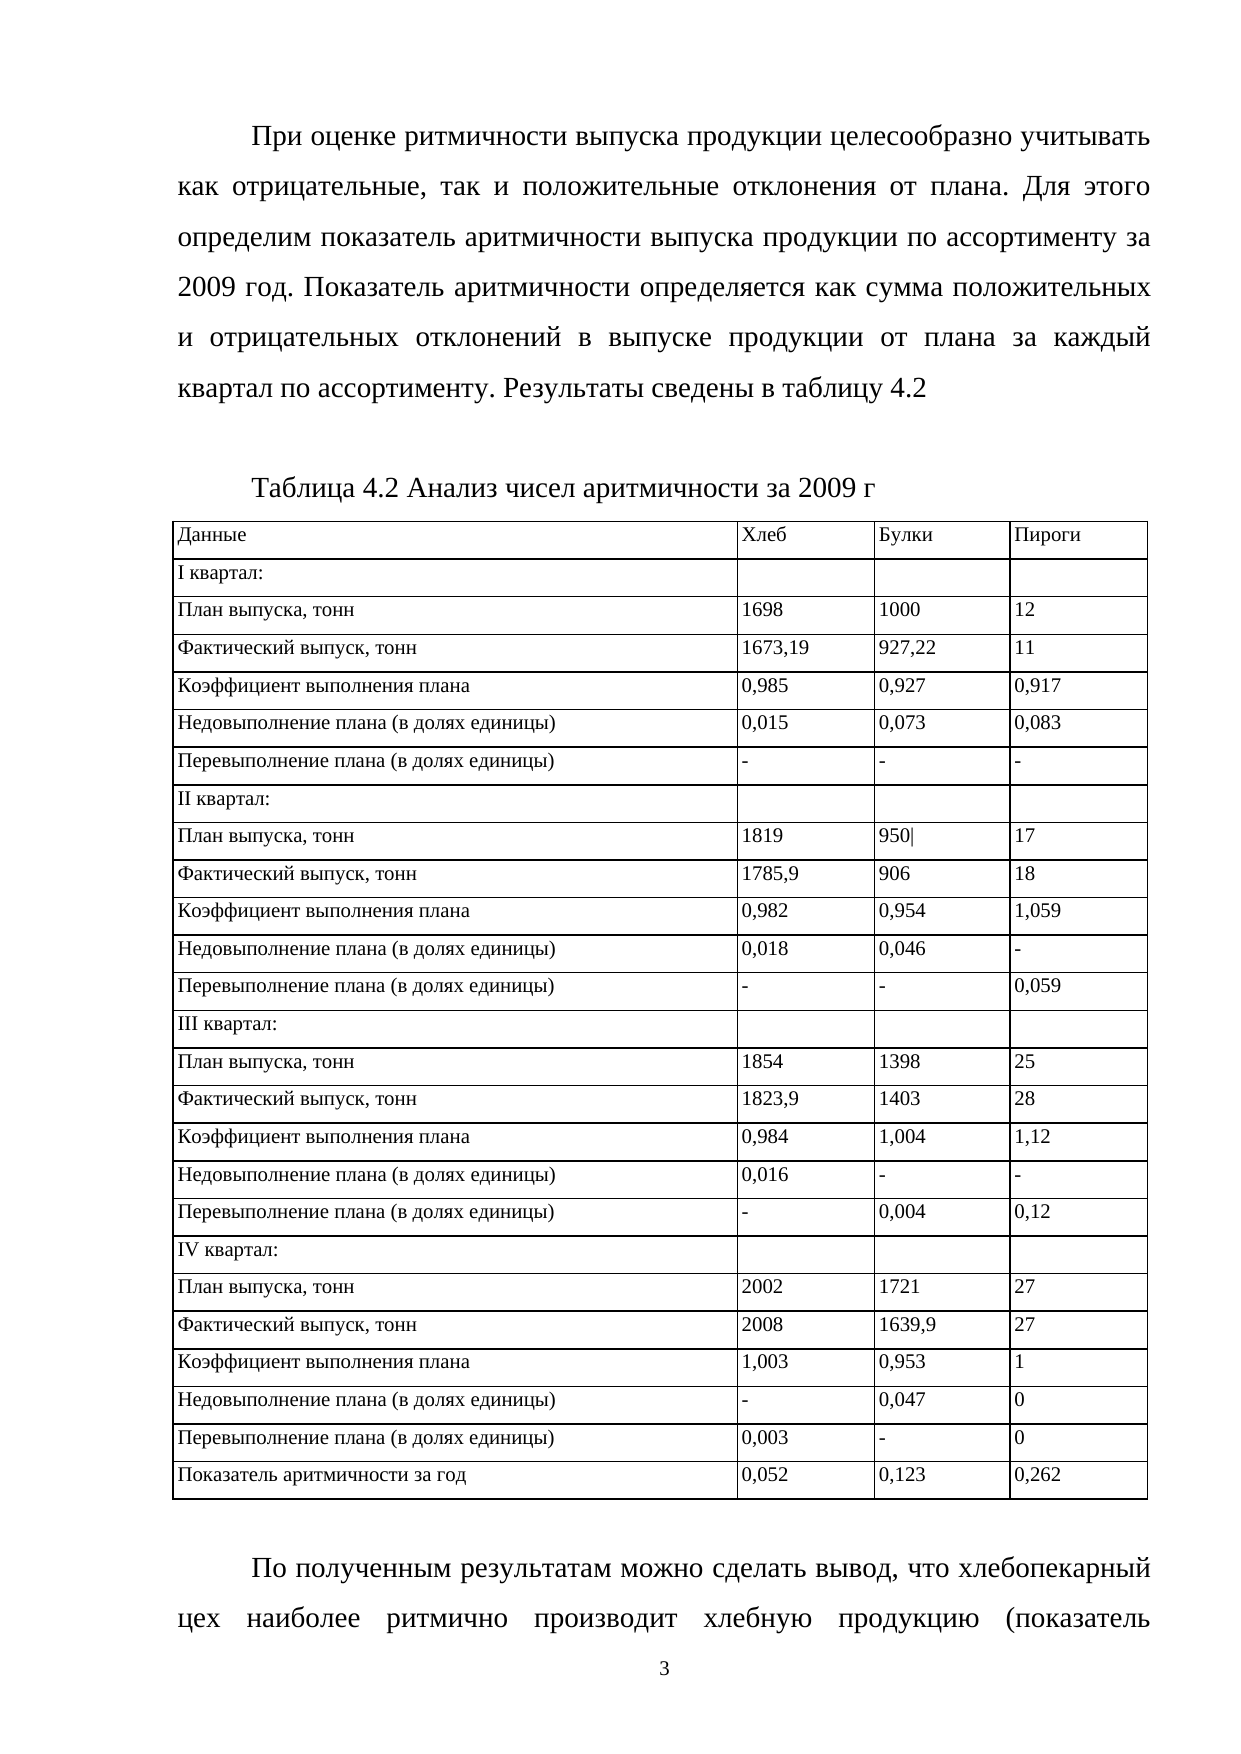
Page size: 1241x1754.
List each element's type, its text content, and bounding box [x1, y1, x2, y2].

table_cell 1,059 [1011, 898, 1147, 934]
table_cell [738, 786, 874, 821]
table_cell 1,003 [738, 1350, 874, 1386]
table_cell 0,018 [738, 936, 874, 972]
table_cell - [738, 748, 874, 784]
table_cell 12 [1011, 597, 1147, 633]
table_cell Коэффициент выполнения плана [174, 898, 737, 934]
table_cell Недовыполнение плана (в долях единицы) [174, 710, 737, 746]
table_cell [1011, 560, 1147, 596]
table_cell 2008 [738, 1312, 874, 1348]
table_cell 0 [1011, 1425, 1147, 1461]
table_cell 0,262 [1011, 1462, 1147, 1498]
table_cell Коэффициент выполнения плана [174, 1124, 737, 1160]
table_cell 1823,9 [738, 1086, 874, 1122]
table_cell Фактический выпуск, тонн [174, 1086, 737, 1122]
table_cell 0,984 [738, 1124, 874, 1160]
table_cell - [1011, 748, 1147, 784]
table_cell 0,015 [738, 710, 874, 746]
table_cell - [1011, 936, 1147, 972]
table_header Пироги [1011, 522, 1147, 558]
table_cell 0,982 [738, 898, 874, 934]
table_cell 27 [1011, 1274, 1147, 1310]
table_cell - [738, 1387, 874, 1423]
table_cell 27 [1011, 1312, 1147, 1348]
table_cell [738, 1237, 874, 1273]
table_cell 0 [1011, 1387, 1147, 1423]
text При оценке ритмичности выпуска продукции целесообразно учитывать как отрицательные, так и положительные отклонения от плана. Для этого определим показатель аритмичности выпуска продукции по ассортименту за 2009 год. Показатель аритмичности определяется как сумма положительных и отрицательных отклонений в выпуске продукции от плана за каждый квартал по ассортименту. Результаты сведены в таблицу 4.2 [177, 118, 1152, 403]
table_cell - [875, 1425, 1009, 1461]
table_header Хлеб [738, 522, 874, 558]
table_cell 1398 [875, 1049, 1009, 1085]
table_cell 0,059 [1011, 973, 1147, 1009]
table_cell 17 [1011, 823, 1147, 859]
table_cell Коэффициент выполнения плана [174, 1350, 737, 1386]
text Таблица 4.2 Анализ чисел аритмичности за [177, 470, 1152, 504]
table_cell 1698 [738, 597, 874, 633]
table_cell [875, 786, 1009, 821]
table_cell 927,22 [875, 635, 1009, 671]
table_cell 0,917 [1011, 673, 1147, 709]
table_cell III квартал: [174, 1011, 737, 1047]
table_cell I квартал: [174, 560, 737, 596]
table_cell - [875, 973, 1009, 1009]
table_cell 1403 [875, 1086, 1009, 1122]
table_cell 1,004 [875, 1124, 1009, 1160]
table_cell Недовыполнение плана (в долях единицы) [174, 1387, 737, 1423]
table_cell План выпуска, тонн [174, 597, 737, 633]
table_cell 0,954 [875, 898, 1009, 934]
table_cell - [738, 973, 874, 1009]
table_cell Недовыполнение плана (в долях единицы) [174, 1162, 737, 1197]
table_cell 0,052 [738, 1462, 874, 1498]
table_cell [875, 560, 1009, 596]
table_cell 1673,19 [738, 635, 874, 671]
table_cell План выпуска, тонн [174, 1274, 737, 1310]
table_cell 25 [1011, 1049, 1147, 1085]
table_cell 1785,9 [738, 861, 874, 897]
table_cell 0,073 [875, 710, 1009, 746]
table_cell Фактический выпуск, тонн [174, 1312, 737, 1348]
table_cell 0,003 [738, 1425, 874, 1461]
table_cell 1819 [738, 823, 874, 859]
table_cell Коэффициент выполнения плана [174, 673, 737, 709]
table_cell 1854 [738, 1049, 874, 1085]
table_cell 11 [1011, 635, 1147, 671]
table_cell 0,953 [875, 1350, 1009, 1386]
table_cell 0,123 [875, 1462, 1009, 1498]
table_cell Перевыполнение плана (в долях единицы) [174, 748, 737, 784]
table_cell 0,985 [738, 673, 874, 709]
table_cell - [1011, 1162, 1147, 1197]
table_cell План выпуска, тонн [174, 1049, 737, 1085]
table_cell - [875, 1162, 1009, 1197]
table_cell 0,004 [875, 1199, 1009, 1235]
table_cell [875, 1011, 1009, 1047]
table_cell [1011, 1237, 1147, 1273]
table_cell [1011, 786, 1147, 821]
table_cell 0,047 [875, 1387, 1009, 1423]
table_cell 950| [875, 823, 1009, 859]
table_cell 0,046 [875, 936, 1009, 972]
table_cell 1,12 [1011, 1124, 1147, 1160]
table_cell 1000 [875, 597, 1009, 633]
table_cell Перевыполнение плана (в долях единицы) [174, 1425, 737, 1461]
table_cell 0,927 [875, 673, 1009, 709]
table_cell [1011, 1011, 1147, 1047]
table_cell 0,12 [1011, 1199, 1147, 1235]
table_cell 28 [1011, 1086, 1147, 1122]
table_cell Фактический выпуск, тонн [174, 861, 737, 897]
table_cell Перевыполнение плана (в долях единицы) [174, 1199, 737, 1235]
table_cell [875, 1237, 1009, 1273]
table_cell 2002 [738, 1274, 874, 1310]
table_cell 0,083 [1011, 710, 1147, 746]
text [177, 1550, 1152, 1634]
table_cell 0,016 [738, 1162, 874, 1197]
table_cell 1 [1011, 1350, 1147, 1386]
table_cell Перевыполнение плана (в долях единицы) [174, 973, 737, 1009]
table_cell Недовыполнение плана (в долях единицы) [174, 936, 737, 972]
table_cell 906 [875, 861, 1009, 897]
table_cell - [875, 748, 1009, 784]
table_header Булки [875, 522, 1009, 558]
table_cell [738, 560, 874, 596]
table_cell Показатель аритмичности за год [174, 1462, 737, 1498]
table_cell [738, 1011, 874, 1047]
table_cell Фактический выпуск, тонн [174, 635, 737, 671]
table_cell - [738, 1199, 874, 1235]
table_header Данные [174, 522, 737, 558]
table_cell IV квартал: [174, 1237, 737, 1273]
table_cell 1721 [875, 1274, 1009, 1310]
table_cell II квартал: [174, 786, 737, 821]
table_cell План выпуска, тонн [174, 823, 737, 859]
table_cell 18 [1011, 861, 1147, 897]
table_cell 1639,9 [875, 1312, 1009, 1348]
